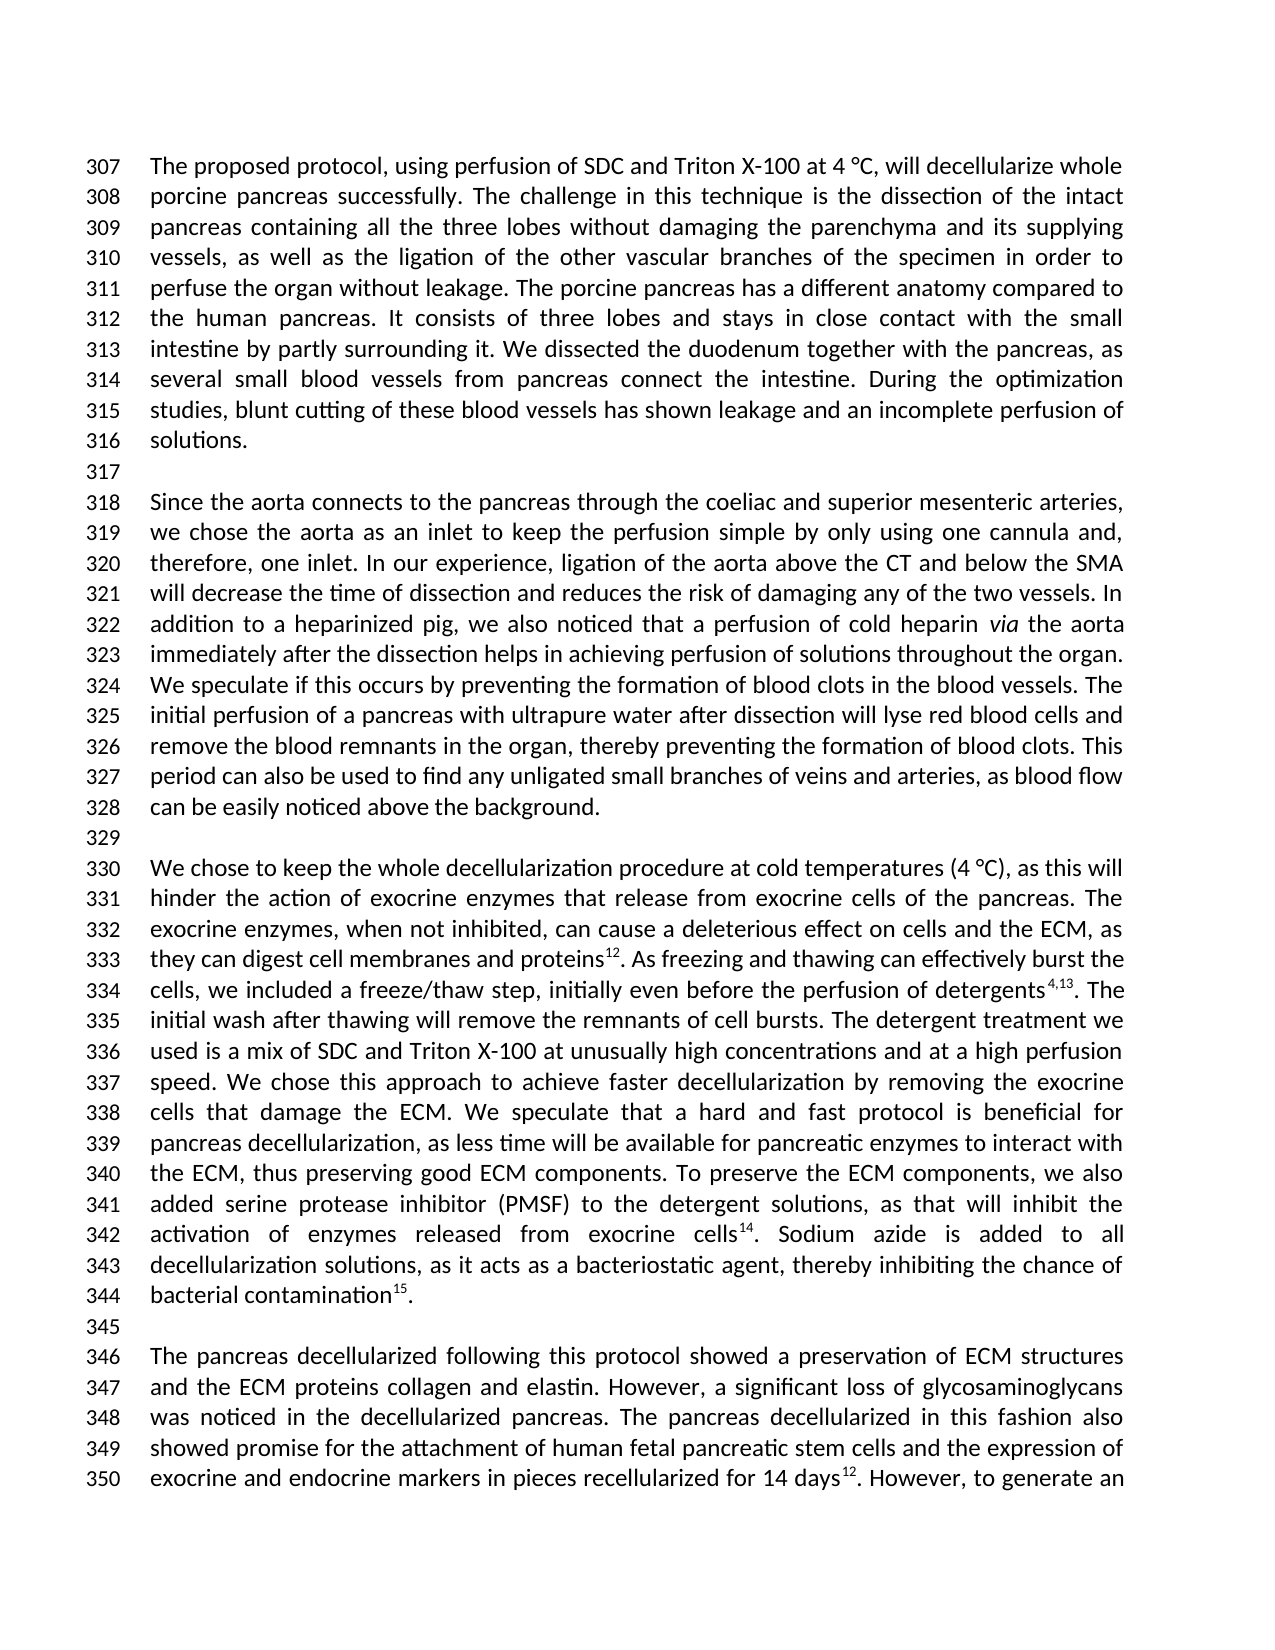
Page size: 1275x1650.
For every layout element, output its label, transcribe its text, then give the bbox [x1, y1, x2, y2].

text The proposed protocol, using perfusion of SDC and Triton X-100 at 4 °C, will decellularize whole porcine pancreas successfully. The challenge in this technique is the dissection of the intact pancreas containing all the three lobes without damaging the parenchyma and its supplying vessels, as well as the ligation of the other vascular branches of the specimen in order to perfuse the organ without leakage. The porcine pancreas has a different anatomy compared to the human pancreas. It consists of three lobes and stays in close contact with the small intestine by partly surrounding it. We dissected the duodenum together with the pancreas, as several small blood vessels from pancreas connect the intestine. During the optimization studies, blunt cutting of these blood vessels has shown leakage and an incomplete perfusion of solutions. [150, 150, 1125, 455]
text Since the aorta connects to the pancreas through the coeliac and superior mesenteric arteries, we chose the aorta as an inlet to keep the perfusion simple by only using one cannula and, therefore, one inlet. In our experience, ligation of the aorta above the CT and below the SMA will decrease the time of dissection and reduces the risk of damaging any of the two vessels. In addition to a heparinized pig, we also noticed that a perfusion of cold heparin via the aorta immediately after the dissection helps in achieving perfusion of solutions throughout the organ. We speculate if this occurs by preventing the formation of blood clots in the blood vessels. The initial perfusion of a pancreas with ultrapure water after dissection will lyse red blood cells and remove the blood remnants in the organ, thereby preventing the formation of blood clots. This period can also be used to find any unligated small branches of veins and arteries, as blood flow can be easily noticed above the background. [150, 486, 1125, 821]
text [150, 1340, 1125, 1493]
text We chose to keep the whole decellularization procedure at cold temperatures (4 °C), as this will hinder the action of exocrine enzymes that release from exocrine cells of the pancreas. The exocrine enzymes, when not inhibited, can cause a deleterious effect on cells and the ECM, as they can digest cell membranes and proteins12. As freezing and thawing can effectively burst the cells, we included a freeze/thaw step, initially even before the perfusion of detergents4,13. The initial wash after thawing will remove the remnants of cell bursts. The detergent treatment we used is a mix of SDC and Triton X-100 at unusually high concentrations and at a high perfusion speed. We chose this approach to achieve faster decellularization by removing the exocrine cells that damage the ECM. We speculate that a hard and fast protocol is beneficial for pancreas decellularization, as less time will be available for pancreatic enzymes to interact with the ECM, thus preserving good ECM components. To preserve the ECM components, we also added serine protease inhibitor (PMSF) to the detergent solutions, as that will inhibit the activation of enzymes released from exocrine cells14. Sodium azide is added to all decellularization solutions, as it acts as a bacteriostatic agent, thereby inhibiting the chance of bacterial contamination15. [150, 852, 1125, 1310]
